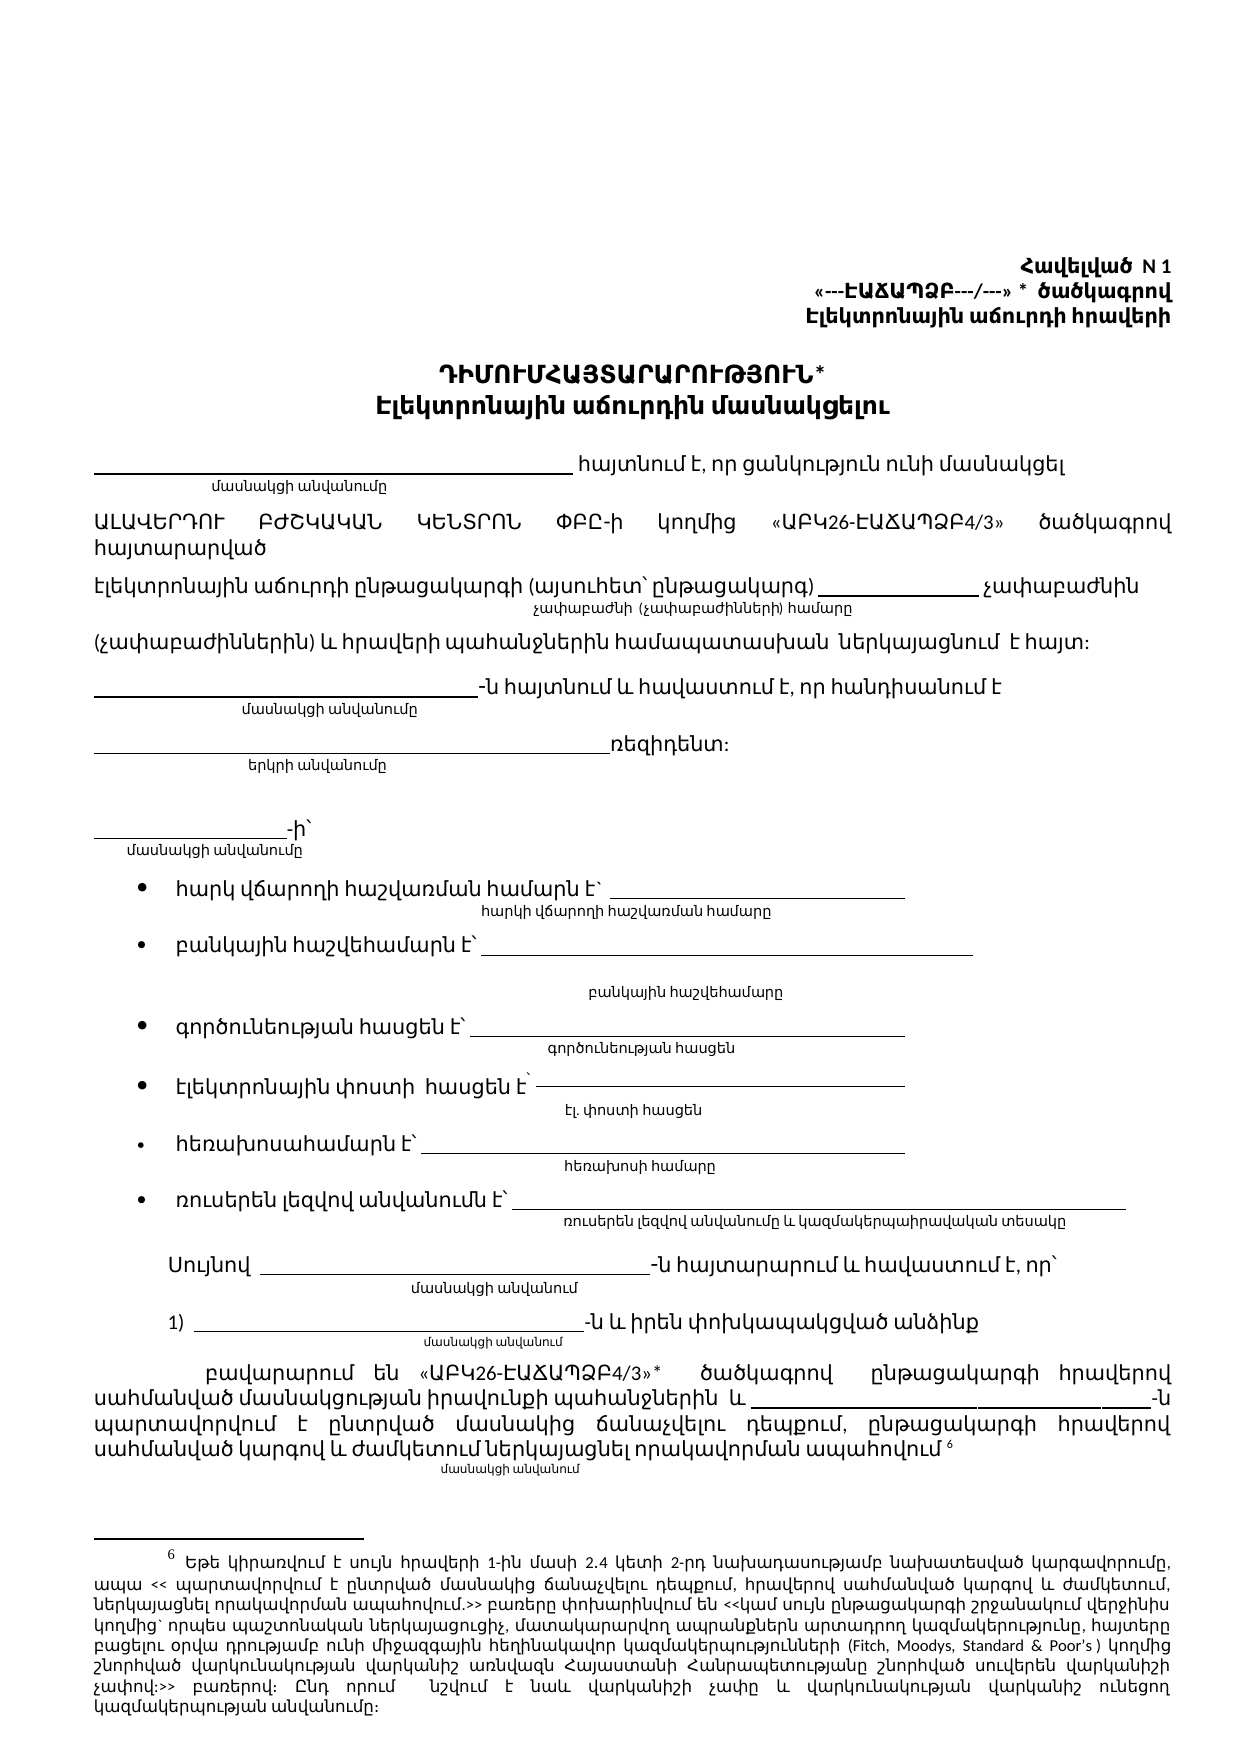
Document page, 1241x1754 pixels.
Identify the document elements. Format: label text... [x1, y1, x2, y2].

text մասնակցի անվանում [94, 1279, 1171, 1309]
list ռուսերեն լեզվով անվանումն է՝ [138, 1187, 1171, 1213]
list հարկ վճարողի հաշվառման համարն է` [138, 872, 1171, 902]
text հայտնում է, որ ցանկություն ունի մասնակցել [94, 451, 1171, 477]
text բանկային հաշվեհամարը [94, 983, 1171, 1014]
text Սույնով -ն հայտարարում և հավաստում է, որ՝ [94, 1248, 1171, 1279]
text երկրի անվանումը [94, 756, 1171, 787]
list գործունեության հասցեն է՝ [138, 1014, 1171, 1040]
text -ի՝ [94, 816, 1171, 841]
list հեռախոսահամարն է՝ [138, 1131, 1171, 1157]
text գործունեության հասցեն [94, 1040, 1171, 1070]
text մասնակցի անվանումը [94, 841, 1171, 872]
text «---ԷԱՃԱՊՁԲ---/---» * ծածկագրով [94, 278, 1171, 304]
text էլեկտրոնային աճուրդի ընթացակարգի (այսուհետ՝ ընթացակարգ) չափաբաժնին [94, 573, 1171, 599]
text հարկի վճարողի հաշվառման համարը [94, 902, 1171, 933]
text (չափաբաժիններին) և հրավերի պահանջներին համապատասխան ներկայացնում է հայտ: [94, 629, 1171, 655]
subtitle Էլեկտրոնային աճուրդին մասնակցելու [94, 390, 1171, 421]
text չափաբաժնի (չափաբաժինների) համարը [94, 599, 1171, 629]
list բանկային հաշվեհամարն է՝ [138, 933, 1171, 983]
list էլեկտրոնային փոստի հասցեն է՝ [138, 1070, 1171, 1101]
text ԴԻՄՈՒՄՀԱՅՏԱՐԱՐՈՒԹՅՈՒՆ* [94, 360, 1171, 390]
text հեռախոսի համարը [462, 1157, 1171, 1187]
text Հավելված N 1 [94, 253, 1171, 278]
text ռեզիդենտ: [94, 731, 1171, 756]
text մասնակցի անվանում [94, 1335, 1171, 1360]
text մասնակցի անվանումը [94, 477, 1171, 507]
text էլ. փոստի հասցեն [94, 1101, 1171, 1131]
text մասնակցի անվանումը [94, 701, 1171, 731]
text մասնակցի անվանում [94, 1462, 1171, 1487]
text ԱԼԱՎԵՐԴՈՒ ԲԺՇԿԱԿԱՆ ԿԵՆՏՐՈՆ ՓԲԸ-ի կողմից «ԱԲԿ26-ԷԱՃԱՊՁԲ4/3» ծածկագրով հայտարարված [94, 507, 1171, 561]
text -ն հայտնում և հավաստում է, որ հանդիսանում է [94, 670, 1171, 701]
text Էլեկտրոնային աճուրդի հրավերի [94, 304, 1171, 329]
text բավարարում են «ԱԲԿ26-ԷԱՃԱՊՁԲ4/3»* ծածկագրով ընթացակարգի հրավերով սահմանված մասնակցության իրավունքի պահանջներին և -ն պարտավորվում է ընտրված մասնակից ճանաչվելու դեպքում, ընթացակարգի հրավերով սահմանված կարգով և ժամկետում ներկայացնել որակավորման ապահովում [94, 1360, 1171, 1462]
text ռուսերեն լեզվով անվանումը և կազմակերպաիրավական տեսակը [94, 1213, 1171, 1243]
text 1) -ն և իրեն փոխկապակցված անձինք [94, 1309, 1171, 1335]
